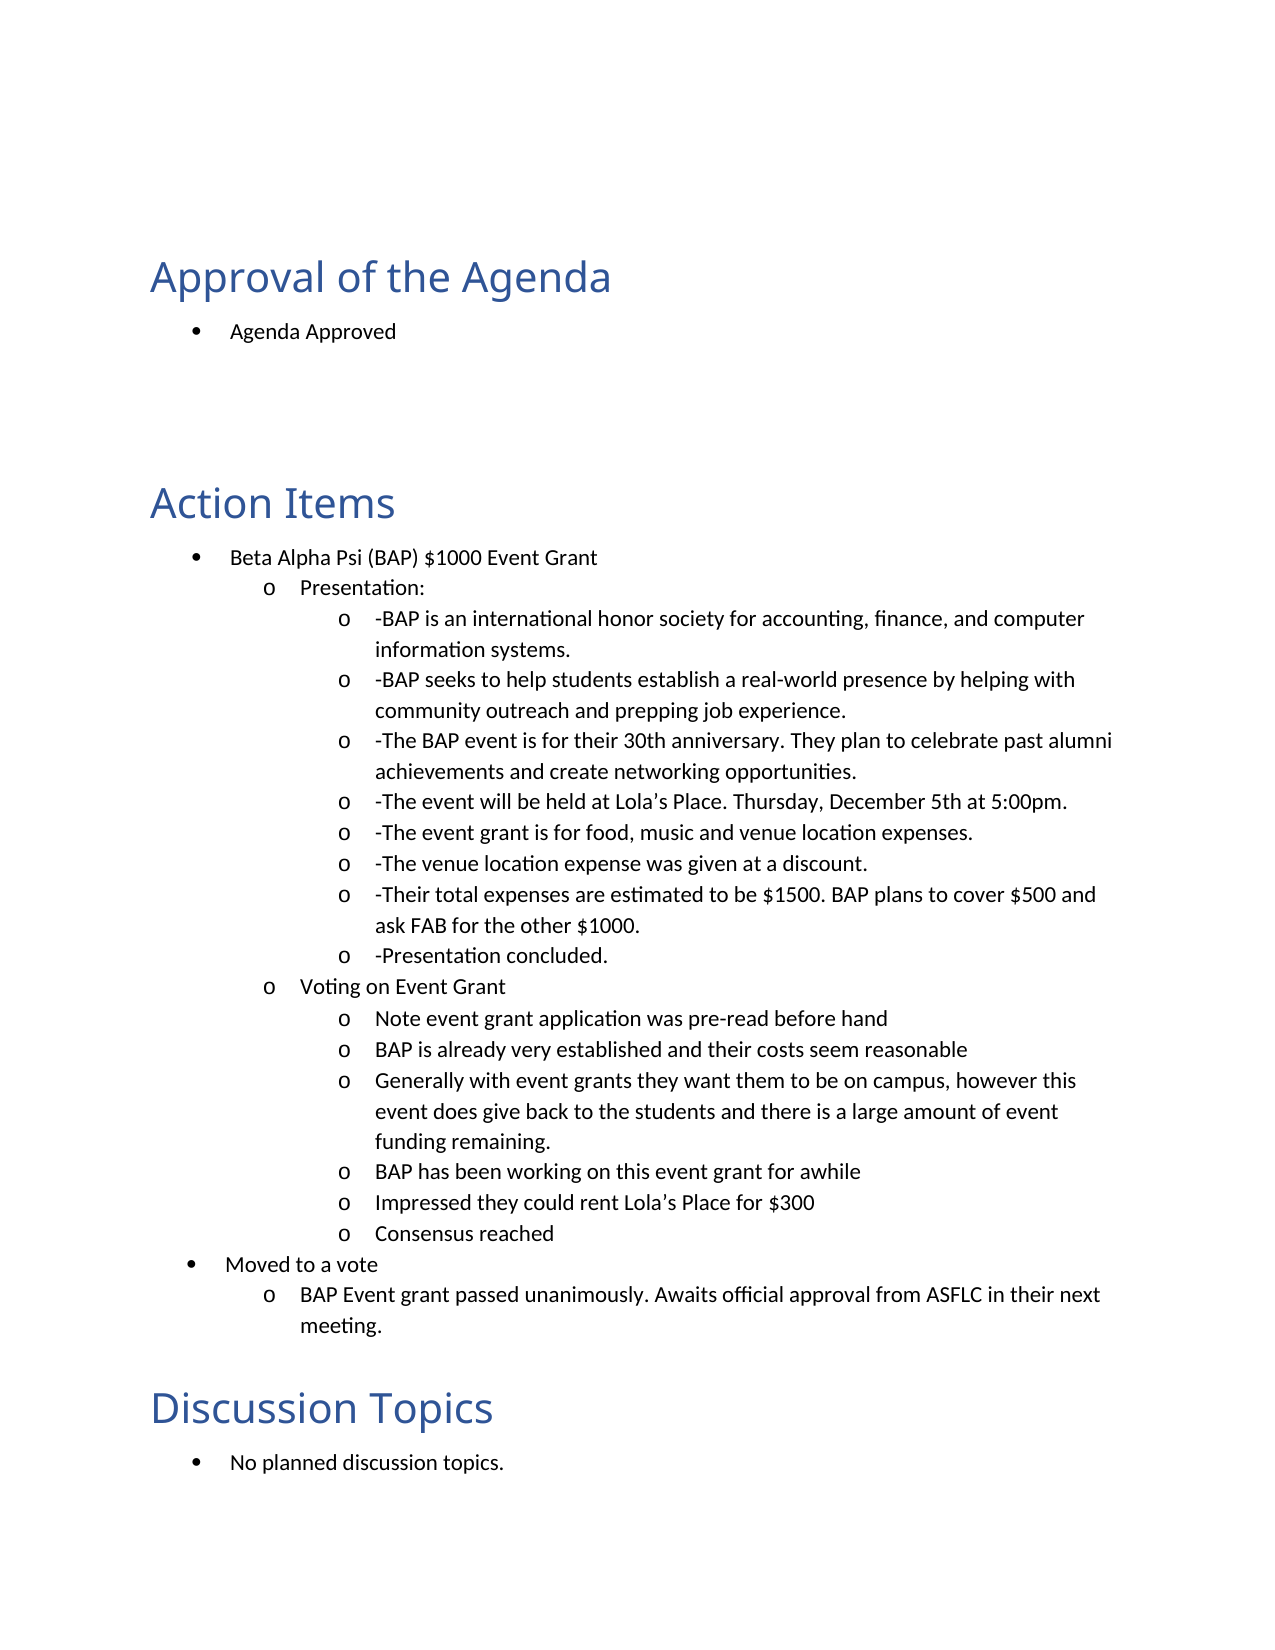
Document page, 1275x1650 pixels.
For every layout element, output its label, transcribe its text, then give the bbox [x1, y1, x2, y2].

list Consensus reached [337, 1219, 1125, 1248]
list -The event will be held at Lola’s Place. Thursday, December 5th at 5:00pm. [337, 787, 1125, 816]
list BAP is already very established and their costs seem reasonable [337, 1035, 1125, 1064]
list Generally with event grants they want them to be on campus, however this event does give back to the students and there is a large amount of event funding remaining. [337, 1066, 1125, 1155]
list Moved to a vote [187, 1250, 1125, 1278]
list BAP Event grant passed unanimously. Awaits official approval from ASFLC in their next meeting. [262, 1280, 1125, 1339]
list Beta Alpha Psi (BAP) $1000 Event Grant [192, 543, 1125, 571]
list -Presentation concluded. [337, 941, 1125, 971]
list -BAP seeks to help students establish a real-world presence by helping with community outreach and prepping job experience. [337, 665, 1125, 724]
subtitle Action Items [150, 474, 1125, 531]
subtitle Discussion Topics [150, 1378, 1125, 1435]
list -The venue location expense was given at a discount. [337, 849, 1125, 878]
list No planned discussion topics. [192, 1448, 1125, 1476]
list Impressed they could rent Lola’s Place for $300 [337, 1188, 1125, 1217]
list -The BAP event is for their 30th anniversary. They plan to celebrate past alumni achievements and create networking opportunities. [337, 726, 1125, 785]
list BAP has been working on this event grant for awhile [337, 1157, 1125, 1186]
list Voting on Event Grant [262, 972, 1125, 1002]
list Note event grant application was pre-read before hand [337, 1004, 1125, 1033]
list Presentation: [262, 573, 1125, 602]
list Agenda Approved [192, 317, 1125, 345]
subtitle Approval of the Agenda [150, 248, 1125, 305]
list -The event grant is for food, music and venue location expenses. [337, 818, 1125, 847]
list -BAP is an international honor society for accounting, finance, and computer information systems. [337, 604, 1125, 663]
list -Their total expenses are estimated to be $1500. BAP plans to cover $500 and ask FAB for the other $1000. [337, 880, 1125, 939]
